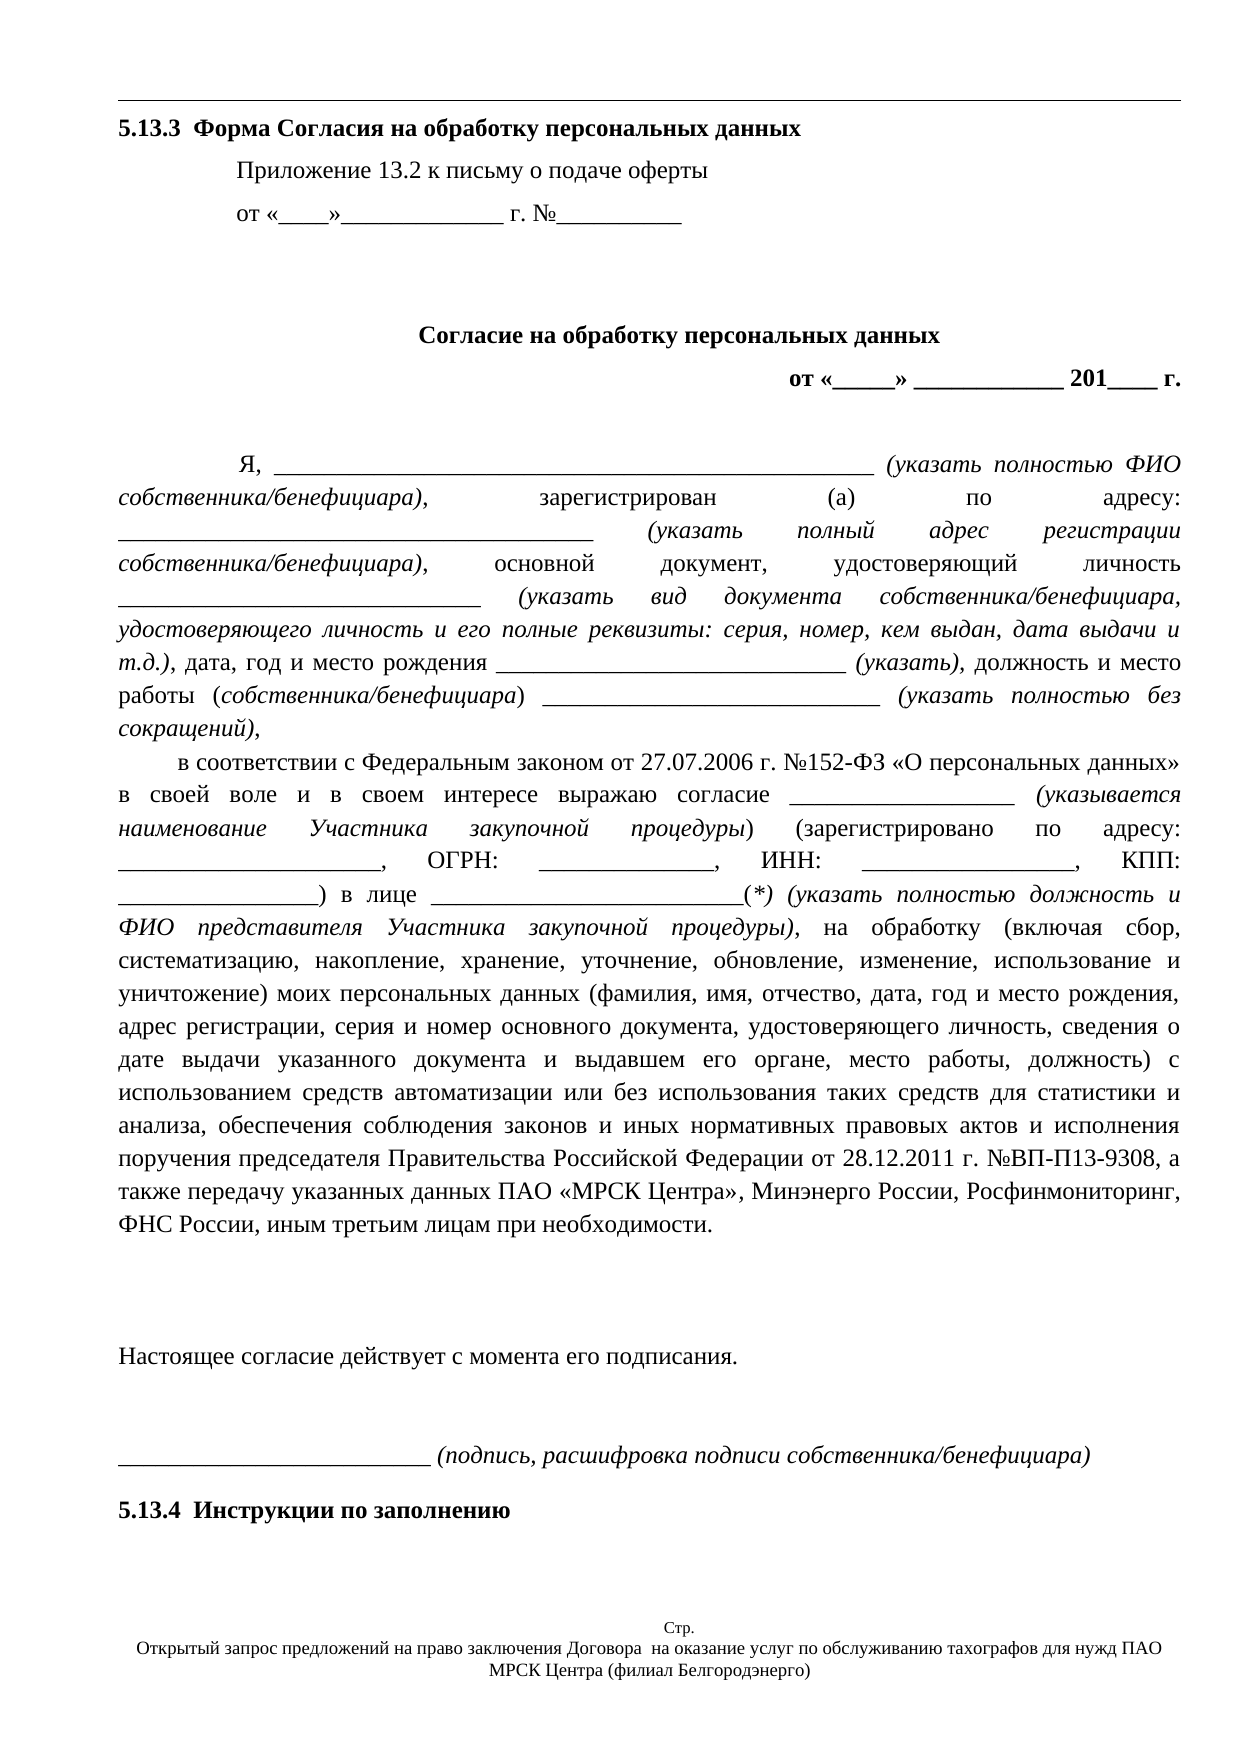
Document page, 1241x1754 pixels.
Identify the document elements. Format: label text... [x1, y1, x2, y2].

text _________________________ (подпись, расшифровка подписи собственника/бенефициара) [118, 1440, 1181, 1469]
text Настоящее согласие действует с момента его подписания. [118, 1341, 1181, 1370]
text от «_____» ____________ 201____ г. [118, 363, 1181, 392]
text Согласие на обработку персональных данных [118, 320, 1181, 349]
text Я, ________________________________________________ (указать полностью ФИО собственника/бенефициара), зарегистрирован (а) по адресу: ______________________________________ (указать полный адрес регистрации собственника/бенефициара), основной документ, удостоверяющий личность _____________________________ (указать вид документа собственника/бенефициара, удостоверяющего личность и его полные реквизиты: серия, номер, кем выдан, дата выдачи и т.д.), дата, год и место рождения ____________________________ (указать), должность и место работы (собственника/бенефициара) ___________________________ (указать полностью без сокращений), [118, 449, 1181, 742]
subtitle Форма Согласия на обработку персональных данных [118, 113, 1181, 142]
subtitle Инструкции по заполнению [118, 1496, 1181, 1524]
text Приложение 13.2 к письму о подаче оферты от «____»_____________ г. №__________ [236, 155, 1181, 227]
text в соответствии с Федеральным законом от 27.07.2006 г. №152-ФЗ «О персональных данных» в своей воле и в своем интересе выражаю согласие __________________ (указывается наименование Участника закупочной процедуры) (зарегистрировано по адресу: _____________________, ОГРН: ______________, ИНН: _________________, КПП: ________________) в лице _________________________(*) (указать полностью должность и ФИО представителя Участника закупочной процедуры), на обработку (включая сбор, систематизацию, накопление, хранение, уточнение, обновление, изменение, использование и уничтожение) моих персональных данных (фамилия, имя, отчество, дата, год и место рождения, адрес регистрации, серия и номер основного документа, удостоверяющего личность, сведения о дате выдачи указанного документа и выдавшем его органе, место работы, должность) с использованием средств автоматизации или без использования таких средств для статистики и анализа, обеспечения соблюдения законов и иных нормативных правовых актов и исполнения поручения председателя Правительства Российской Федерации от 28.12.2011 г. №ВП-П13-9308, а также передачу указанных данных ПАО «МРСК Центра», Минэнерго России, Росфинмониторинг, ФНС России, иным третьим лицам при необходимости. [118, 747, 1181, 1238]
